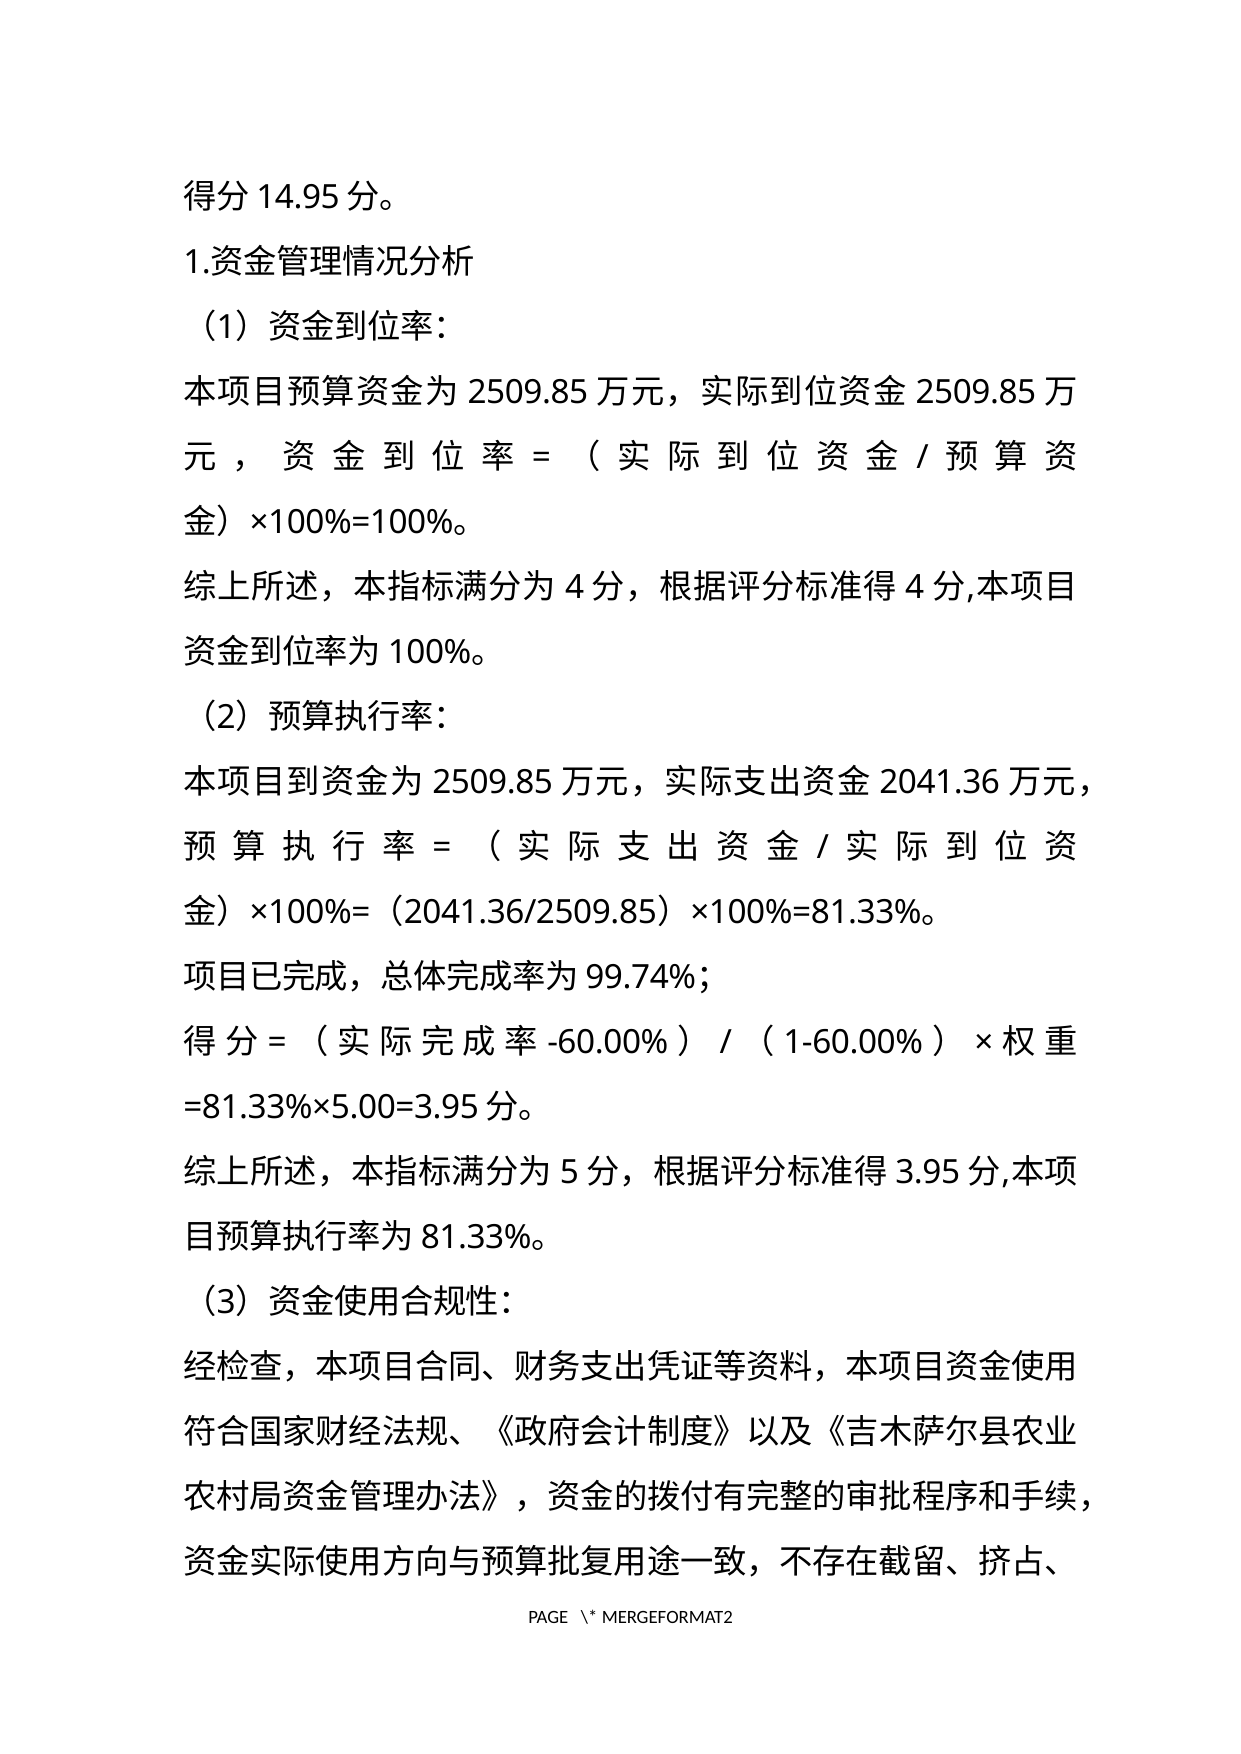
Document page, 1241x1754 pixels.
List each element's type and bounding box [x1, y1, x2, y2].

text [183, 162, 1078, 1592]
